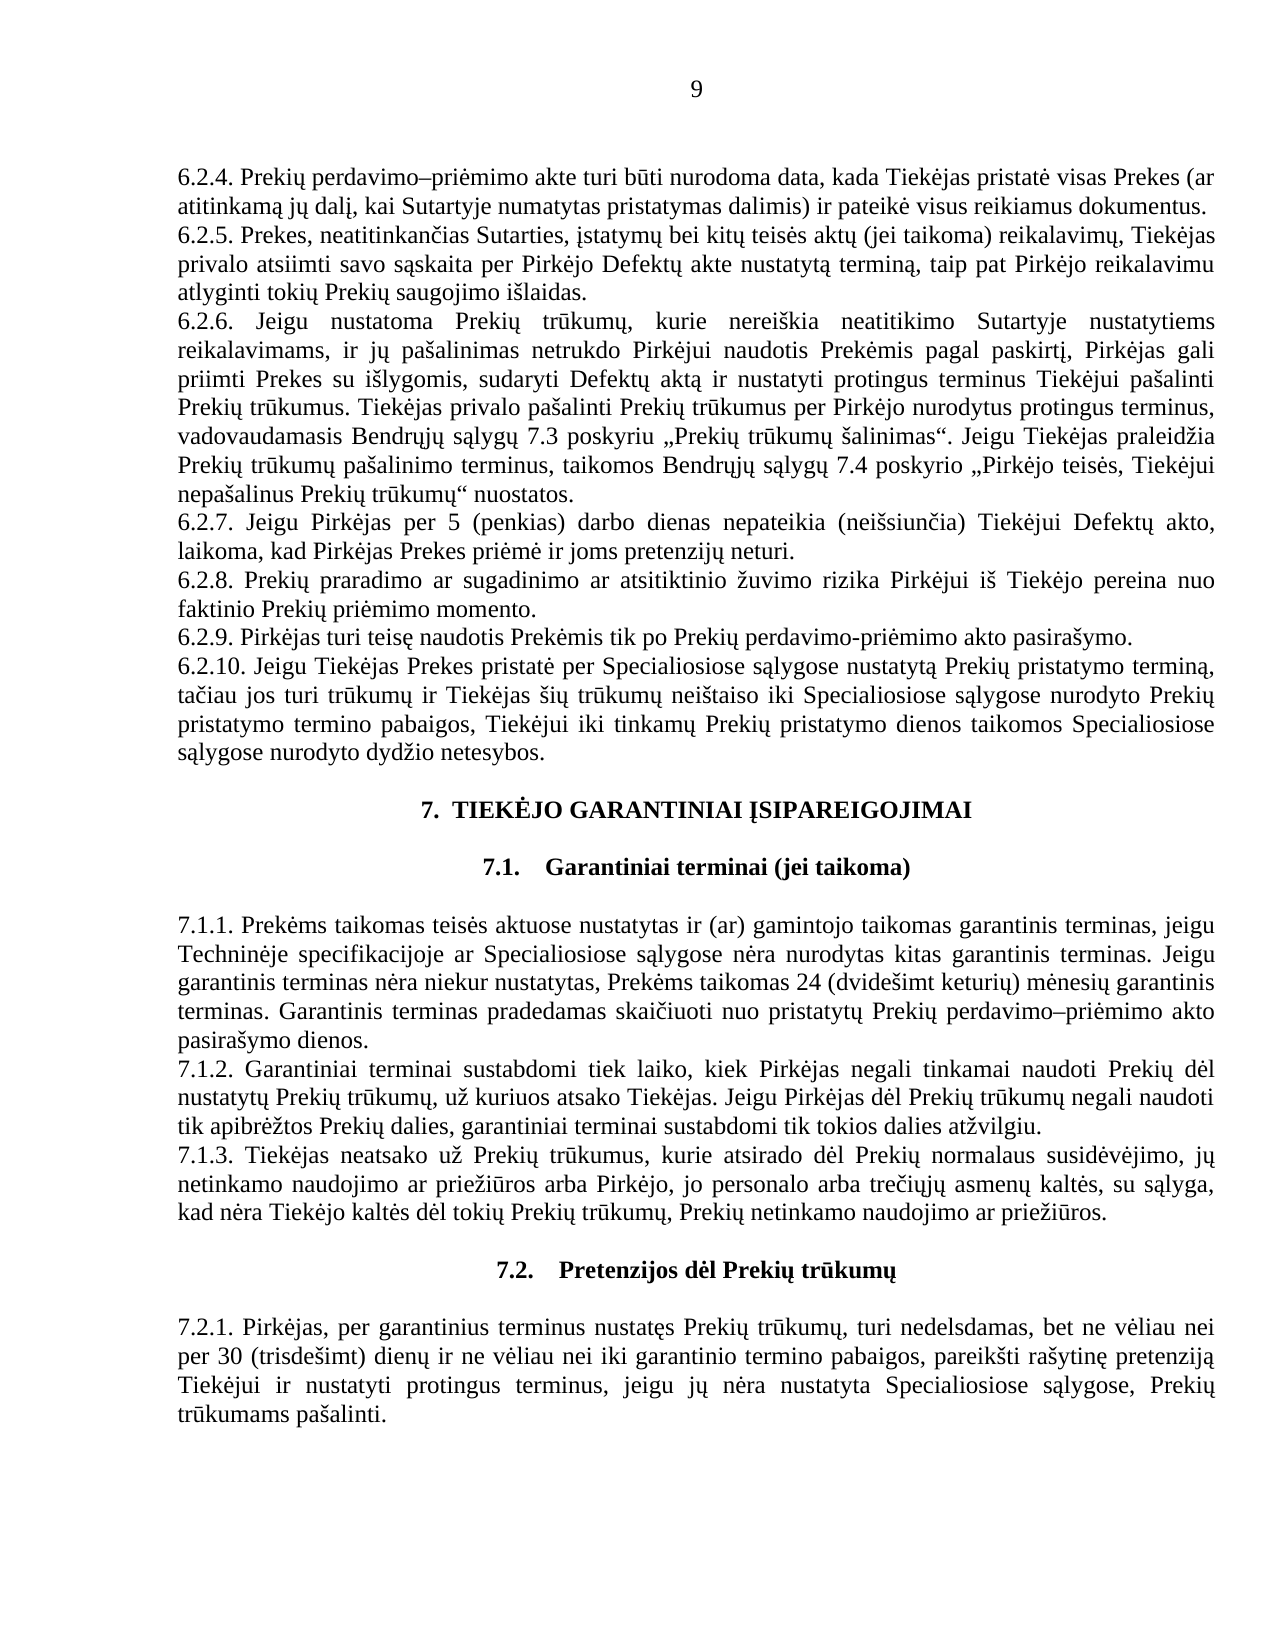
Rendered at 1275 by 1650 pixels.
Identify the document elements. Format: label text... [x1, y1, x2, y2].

text 6.2.9. Pirkėjas turi teisę naudotis Prekėmis tik po Prekių perdavimo-priėmimo akto pasirašymo. [177, 622, 1216, 651]
text 6.2.6. Jeigu nustatoma Prekių trūkumų, kurie nereiškia neatitikimo Sutartyje nustatytiems reikalavimams, ir jų pašalinimas netrukdo Pirkėjui naudotis Prekėmis pagal paskirtį, Pirkėjas gali priimti Prekes su išlygomis, sudaryti Defektų aktą ir nustatyti protingus terminus Tiekėjui pašalinti Prekių trūkumus. Tiekėjas privalo pašalinti Prekių trūkumus per Pirkėjo nurodytus protingus terminus, vadovaudamasis Bendrųjų sąlygų 7.3 poskyriu „Prekių trūkumų šalinimas“. Jeigu Tiekėjas praleidžia Prekių trūkumų pašalinimo terminus, taikomos Bendrųjų sąlygų 7.4 poskyrio „Pirkėjo teisės, Tiekėjui nepašalinus Prekių trūkumų“ nuostatos. [177, 306, 1216, 507]
text 7.1.3. Tiekėjas neatsako už Prekių trūkumus, kurie atsirado dėl Prekių normalaus susidėvėjimo, jų netinkamo naudojimo ar priežiūros arba Pirkėjo, jo personalo arba trečiųjų asmenų kaltės, su sąlyga, kad nėra Tiekėjo kaltės dėl tokių Prekių trūkumų, Prekių netinkamo naudojimo ar priežiūros. [177, 1140, 1216, 1226]
text 6.2.10. Jeigu Tiekėjas Prekes pristatė per Specialiosiose sąlygose nustatytą Prekių pristatymo terminą, tačiau jos turi trūkumų ir Tiekėjas šių trūkumų neištaiso iki Specialiosiose sąlygose nurodyto Prekių pristatymo termino pabaigos, Tiekėjui iki tinkamų Prekių pristatymo dienos taikomos Specialiosiose sąlygose nurodyto dydžio netesybos. [177, 651, 1216, 766]
text 7.2. Pretenzijos dėl Prekių trūkumų [177, 1255, 1216, 1284]
text 6.2.4. Prekių perdavimo–priėmimo akte turi būti nurodoma data, kada Tiekėjas pristatė visas Prekes (ar atitinkamą jų dalį, kai Sutartyje numatytas pristatymas dalimis) ir pateikė visus reikiamus dokumentus. [177, 162, 1216, 220]
text 7. TIEKĖJO GARANTINIAI ĮSIPAREIGOJIMAI [177, 795, 1216, 824]
text 7.2.1. Pirkėjas, per garantinius terminus nustatęs Prekių trūkumų, turi nedelsdamas, bet ne vėliau nei per 30 (trisdešimt) dienų ir ne vėliau nei iki garantinio termino pabaigos, pareikšti rašytinę pretenziją Tiekėjui ir nustatyti protingus terminus, jeigu jų nėra nustatyta Specialiosiose sąlygose, Prekių trūkumams pašalinti. [177, 1312, 1216, 1427]
text 7.1. Garantiniai terminai (jei taikoma) [177, 852, 1216, 881]
text 7.1.1. Prekėms taikomas teisės aktuose nustatytas ir (ar) gamintojo taikomas garantinis terminas, jeigu Techninėje specifikacijoje ar Specialiosiose sąlygose nėra nurodytas kitas garantinis terminas. Jeigu garantinis terminas nėra niekur nustatytas, Prekėms taikomas 24 (dvidešimt keturių) mėnesių garantinis terminas. Garantinis terminas pradedamas skaičiuoti nuo pristatytų Prekių perdavimo–priėmimo akto pasirašymo dienos. [177, 910, 1216, 1054]
text 6.2.5. Prekes, neatitinkančias Sutarties, įstatymų bei kitų teisės aktų (jei taikoma) reikalavimų, Tiekėjas privalo atsiimti savo sąskaita per Pirkėjo Defektų akte nustatytą terminą, taip pat Pirkėjo reikalavimu atlyginti tokių Prekių saugojimo išlaidas. [177, 220, 1216, 306]
text 6.2.8. Prekių praradimo ar sugadinimo ar atsitiktinio žuvimo rizika Pirkėjui iš Tiekėjo pereina nuo faktinio Prekių priėmimo momento. [177, 565, 1216, 622]
text 6.2.7. Jeigu Pirkėjas per 5 (penkias) darbo dienas nepateikia (neišsiunčia) Tiekėjui Defektų akto, laikoma, kad Pirkėjas Prekes priėmė ir joms pretenzijų neturi. [177, 507, 1216, 565]
text 7.1.2. Garantiniai terminai sustabdomi tiek laiko, kiek Pirkėjas negali tinkamai naudoti Prekių dėl nustatytų Prekių trūkumų, už kuriuos atsako Tiekėjas. Jeigu Pirkėjas dėl Prekių trūkumų negali naudoti tik apibrėžtos Prekių dalies, garantiniai terminai sustabdomi tik tokios dalies atžvilgiu. [177, 1054, 1216, 1140]
